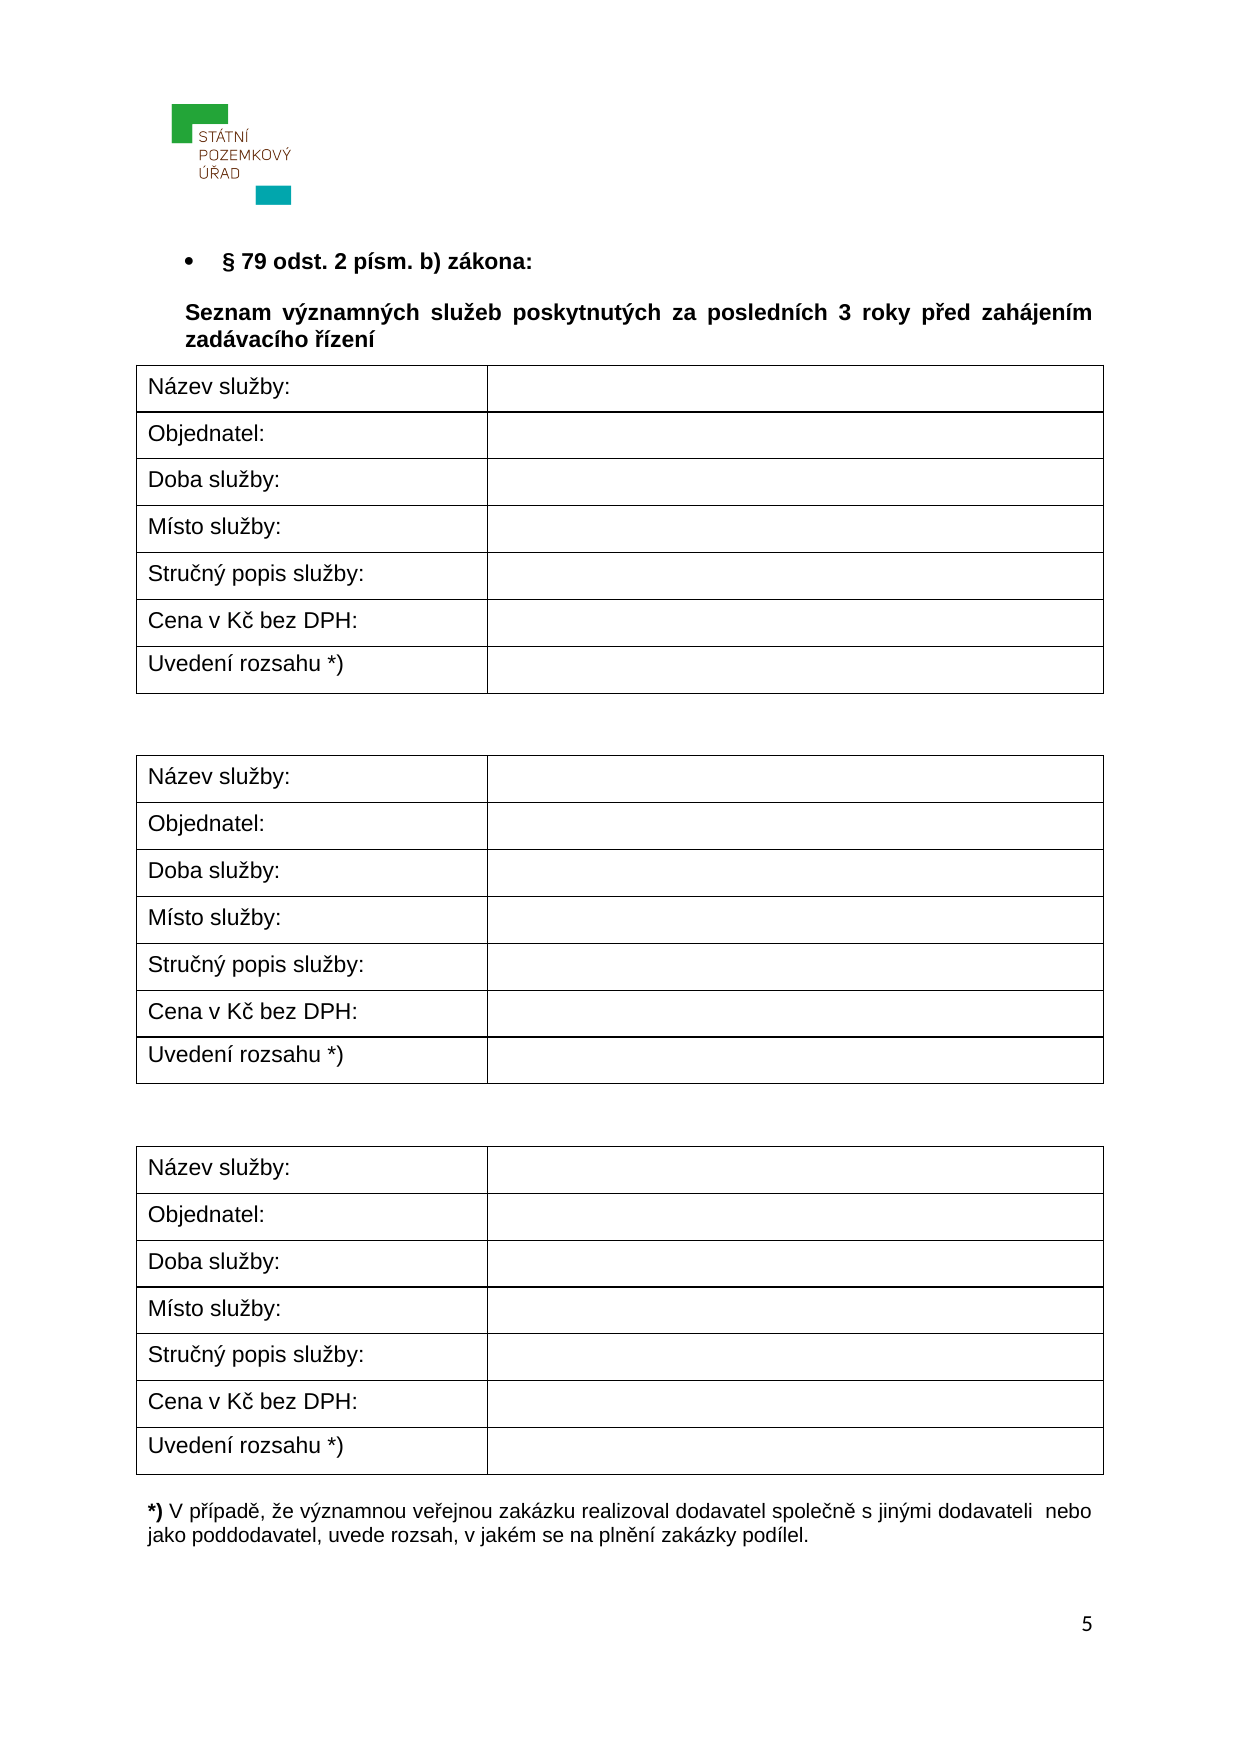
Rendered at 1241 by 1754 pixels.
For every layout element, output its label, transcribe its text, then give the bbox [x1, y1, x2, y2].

table_cell [488, 1428, 1103, 1474]
table_cell Uvedení rozsahu *) [137, 1038, 487, 1083]
table_cell [488, 803, 1103, 849]
table_cell Objednatel: [137, 413, 487, 458]
table_cell Místo služby: [137, 1288, 487, 1333]
table_header [488, 756, 1103, 802]
table_cell [488, 1241, 1103, 1286]
table_header [488, 1147, 1103, 1193]
table_cell Cena v Kč bez DPH: [137, 991, 487, 1036]
table_cell [488, 1038, 1103, 1083]
table_cell [488, 991, 1103, 1036]
table_cell Doba služby: [137, 459, 487, 505]
table_header [488, 366, 1103, 411]
table_cell [488, 944, 1103, 989]
table_cell Cena v Kč bez DPH: [137, 600, 487, 646]
table_cell [488, 553, 1103, 599]
picture [147, 73, 315, 236]
table_cell Místo služby: [137, 897, 487, 943]
table_cell [488, 459, 1103, 505]
table_cell Objednatel: [137, 803, 487, 849]
table_cell Objednatel: [137, 1194, 487, 1239]
table_cell Cena v Kč bez DPH: [137, 1381, 487, 1427]
table_cell [488, 506, 1103, 552]
table_cell [488, 850, 1103, 896]
list *) V případě, že významnou veřejnou zakázku realizoval dodavatel společně s jinými dodavateli nebo jako poddodavatel, uvede rozsah, v jakém se na plnění zakázky podílel. [148, 1499, 1093, 1547]
table_cell [488, 1381, 1103, 1427]
table_cell [488, 897, 1103, 943]
table_cell Stručný popis služby: [137, 553, 487, 599]
table_cell [488, 1334, 1103, 1380]
table_cell [488, 1288, 1103, 1333]
table_cell [488, 1194, 1103, 1239]
table_header Název služby: [137, 1147, 487, 1193]
table_cell [488, 413, 1103, 458]
table_header Název služby: [137, 756, 487, 802]
text § 79 odst. 2 písm. b) zákona: [185, 248, 1093, 274]
table_cell Stručný popis služby: [137, 944, 487, 989]
table_cell [488, 647, 1103, 693]
table_cell Uvedení rozsahu *) [137, 647, 487, 693]
table_cell Místo služby: [137, 506, 487, 552]
list Seznam významných služeb poskytnutých za posledních 3 roky před zahájením zadávacího řízení [185, 299, 1093, 352]
table_cell Stručný popis služby: [137, 1334, 487, 1380]
table_cell Doba služby: [137, 1241, 487, 1286]
table_cell Uvedení rozsahu *) [137, 1428, 487, 1474]
table_cell [488, 600, 1103, 646]
table_header Název služby: [137, 366, 487, 411]
table_cell Doba služby: [137, 850, 487, 896]
